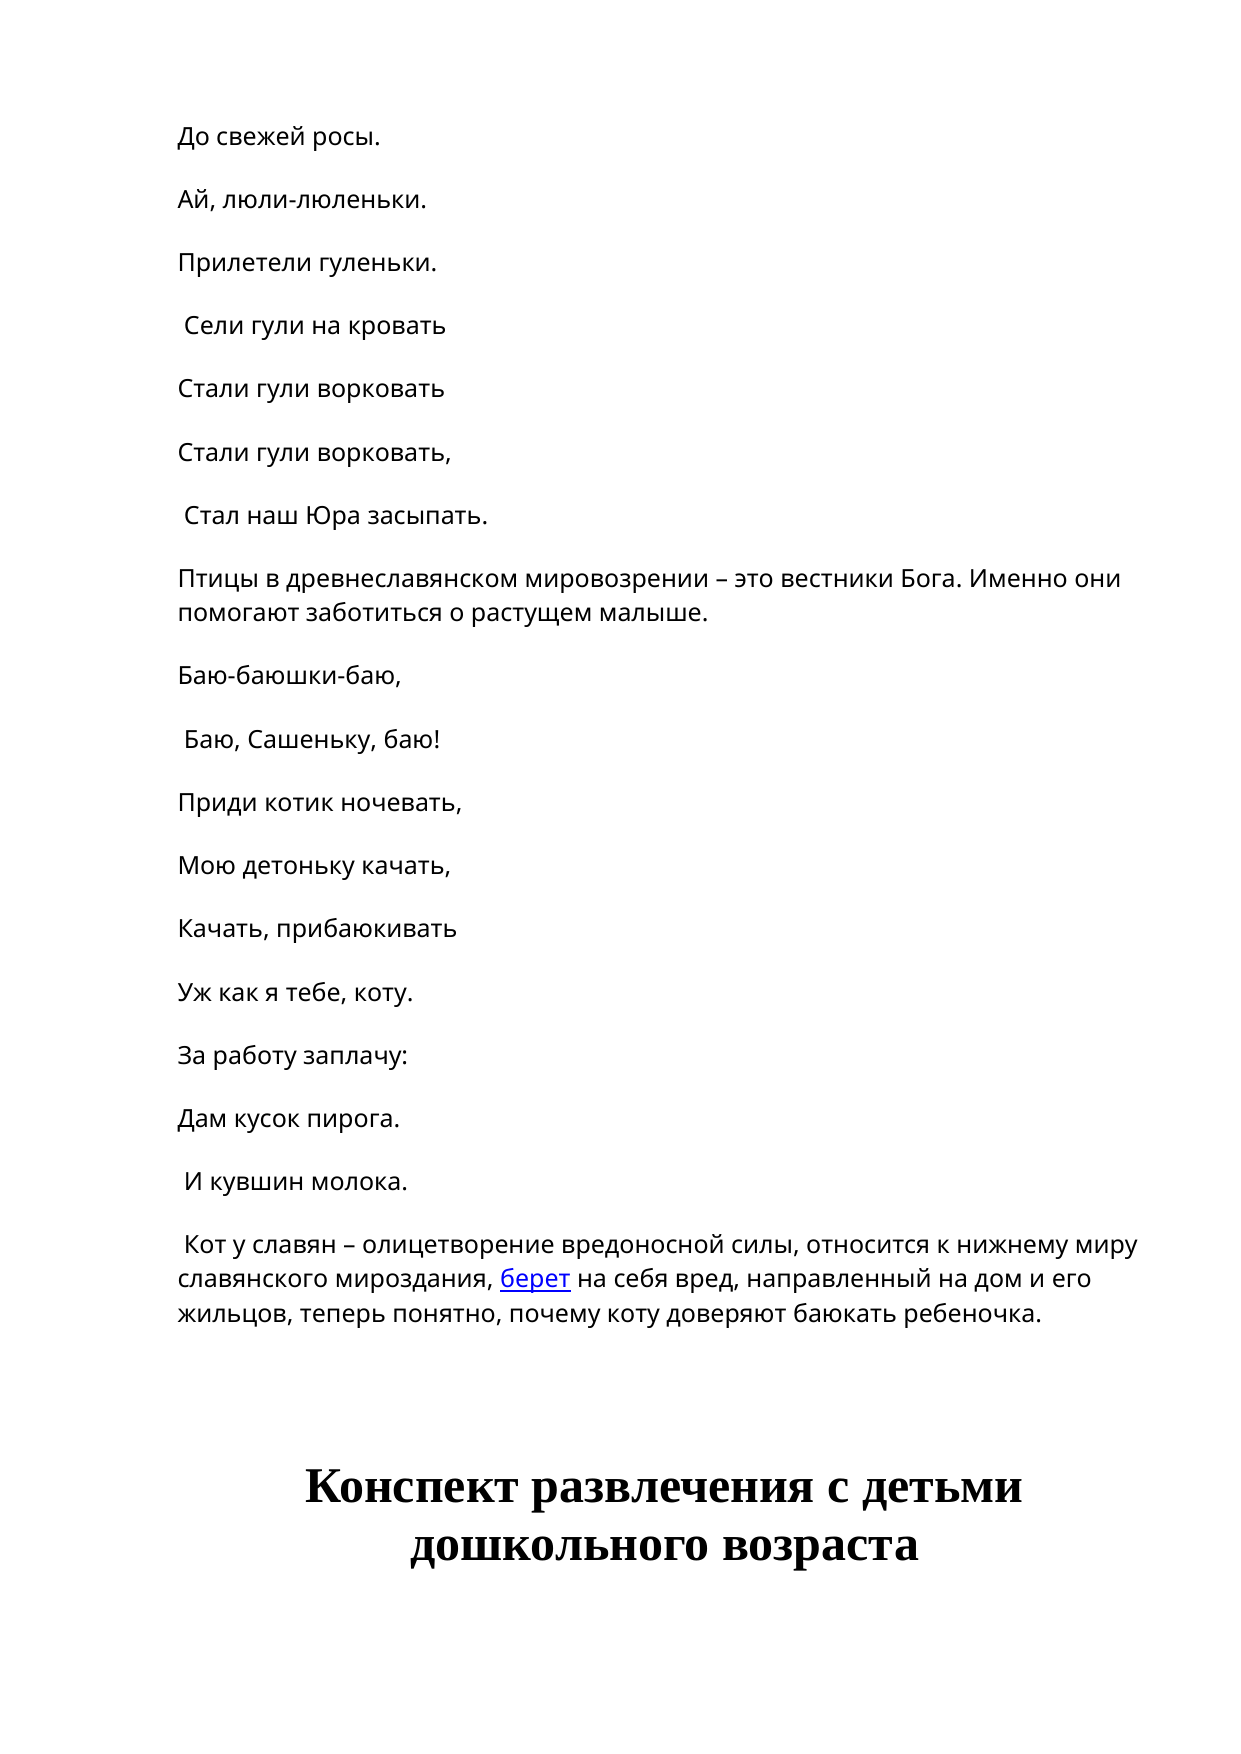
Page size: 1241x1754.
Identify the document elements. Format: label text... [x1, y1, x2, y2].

text Стал наш Юра засыпать. [177, 497, 1152, 532]
text До свежей росы. [177, 118, 1152, 152]
text Сели гули на кровать [177, 308, 1152, 342]
text Конспект развлечения с детьми дошкольного возраста [177, 1456, 1152, 1571]
text Мою детоньку качать, [177, 848, 1152, 882]
text Баю-баюшки-баю, [177, 658, 1152, 692]
text И кувшин молока. [177, 1164, 1152, 1198]
text Птицы в древнеславянском мировозрении – это вестники Бога. Именно они помогают заботиться о растущем малыше. [177, 561, 1152, 629]
text За работу заплачу: [177, 1037, 1152, 1071]
text Ай, люли-люленьки. [177, 181, 1152, 215]
text Стали гули ворковать, [177, 434, 1152, 468]
text Прилетели гуленьки. [177, 244, 1152, 279]
text Уж как я тебе, коту. [177, 974, 1152, 1008]
text Приди котик ночевать, [177, 784, 1152, 818]
text Качать, прибаюкивать [177, 911, 1152, 945]
text Кот у славян – олицетворение вредоносной силы, относится к нижнему миру славянского мироздания, берет на себя вред, направленный на дом и его жильцов, теперь понятно, почему коту доверяют баюкать ребеночка. [177, 1227, 1152, 1329]
text Баю, Сашеньку, баю! [177, 721, 1152, 755]
text Стали гули ворковать [177, 371, 1152, 405]
text Дам кусок пирога. [177, 1101, 1152, 1135]
